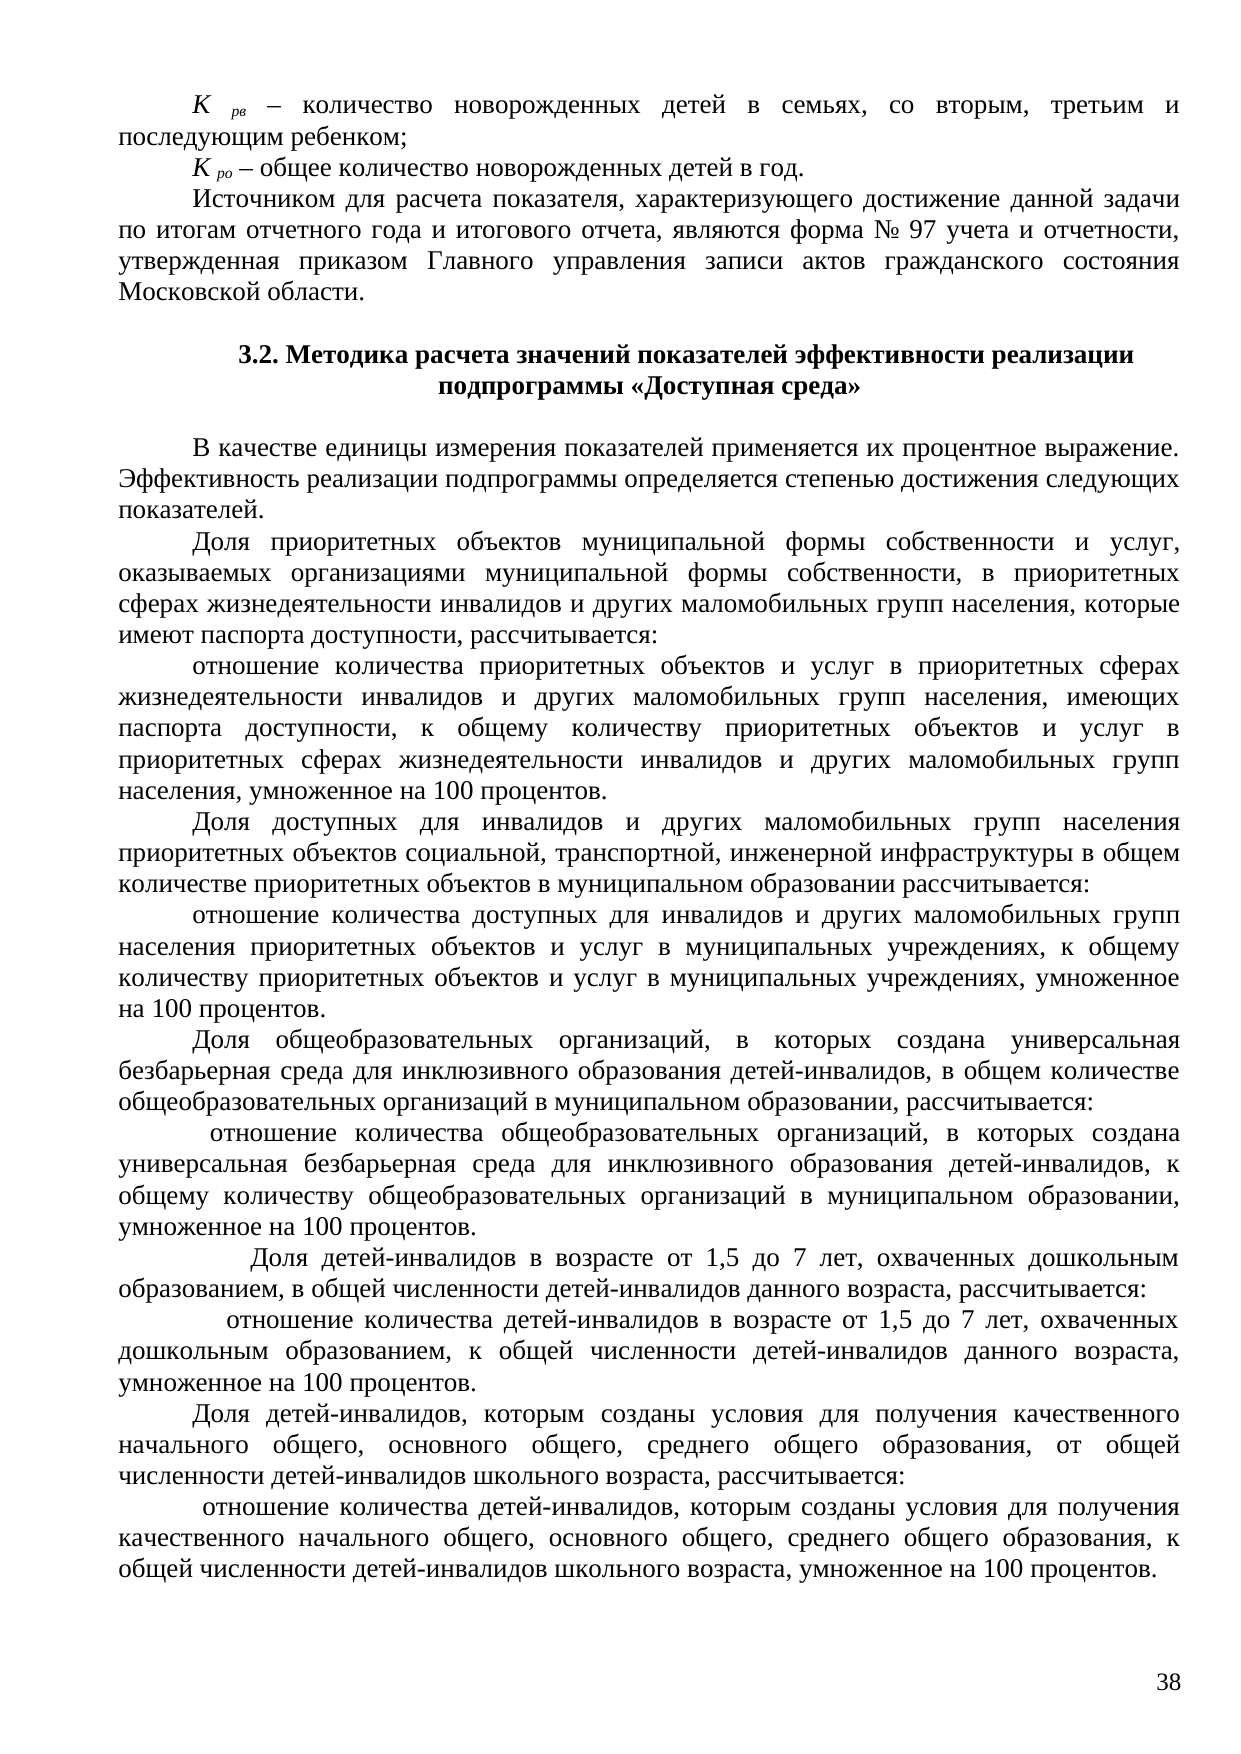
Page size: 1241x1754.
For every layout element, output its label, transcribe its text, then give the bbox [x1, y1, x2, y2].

text отношение количества общеобразовательных организаций, в которых создана универсальная безбарьерная среда для инклюзивного образования детей-инвалидов, к общему количеству общеобразовательных организаций в муниципальном образовании, умноженное на 100 процентов. [118, 1116, 1181, 1241]
text Доля приоритетных объектов муниципальной формы собственности и услуг, оказываемых организациями муниципальной формы собственности, в приоритетных сферах жизнедеятельности инвалидов и других маломобильных групп населения, которые имеют паспорта доступности, рассчитывается: [118, 525, 1181, 649]
text Источником для расчета показателя, характеризующего достижение данной задачи по итогам отчетного года и итогового отчета, являются форма № 97 учета и отчетности, утвержденная приказом Главного управления записи актов гражданского состояния Московской области. [118, 182, 1181, 307]
text Доля детей-инвалидов, которым созданы условия для получения качественного начального общего, основного общего, среднего общего образования, от общей численности детей-инвалидов школьного возраста, рассчитывается: [118, 1397, 1181, 1490]
text отношение количества приоритетных объектов и услуг в приоритетных сферах жизнедеятельности инвалидов и других маломобильных групп населения, имеющих паспорта доступности, к общему количеству приоритетных объектов и услуг в приоритетных сферах жизнедеятельности инвалидов и других маломобильных групп населения, умноженное на 100 процентов. [118, 649, 1181, 805]
text В качестве единицы измерения показателей применяется их процентное выражение. Эффективность реализации подпрограммы определяется степенью достижения следующих показателей. [118, 431, 1181, 525]
text К рв – количество новорожденных детей в семьях, со вторым, третьим и последующим ребенком; [118, 89, 1181, 151]
text отношение количества детей-инвалидов в возрасте от 1,5 до 7 лет, охваченных дошкольным образованием, к общей численности детей-инвалидов данного возраста, умноженное на 100 процентов. [118, 1303, 1181, 1397]
text К ро – общее количество новорожденных детей в год. [118, 151, 1181, 182]
text Доля общеобразовательных организаций, в которых создана универсальная безбарьерная среда для инклюзивного образования детей-инвалидов, в общем количестве общеобразовательных организаций в муниципальном образовании, рассчитывается: [118, 1023, 1181, 1116]
text Доля доступных для инвалидов и других маломобильных групп населения приоритетных объектов социальной, транспортной, инженерной инфраструктуры в общем количестве приоритетных объектов в муниципальном образовании рассчитывается: [118, 805, 1181, 898]
text Доля детей-инвалидов в возрасте от 1,5 до 7 лет, охваченных дошкольным образованием, в общей численности детей-инвалидов данного возраста, рассчитывается: [118, 1241, 1181, 1303]
text отношение количества детей-инвалидов, которым созданы условия для получения качественного начального общего, основного общего, среднего общего образования, к общей численности детей-инвалидов школьного возраста, умноженное на 100 процентов. [118, 1490, 1181, 1584]
text 3.2. Методика расчета значений показателей эффективности реализации подпрограммы «Доступная среда» [118, 338, 1181, 400]
text отношение количества доступных для инвалидов и других маломобильных групп населения приоритетных объектов и услуг в муниципальных учреждениях, к общему количеству приоритетных объектов и услуг в муниципальных учреждениях, умноженное на 100 процентов. [118, 898, 1181, 1023]
